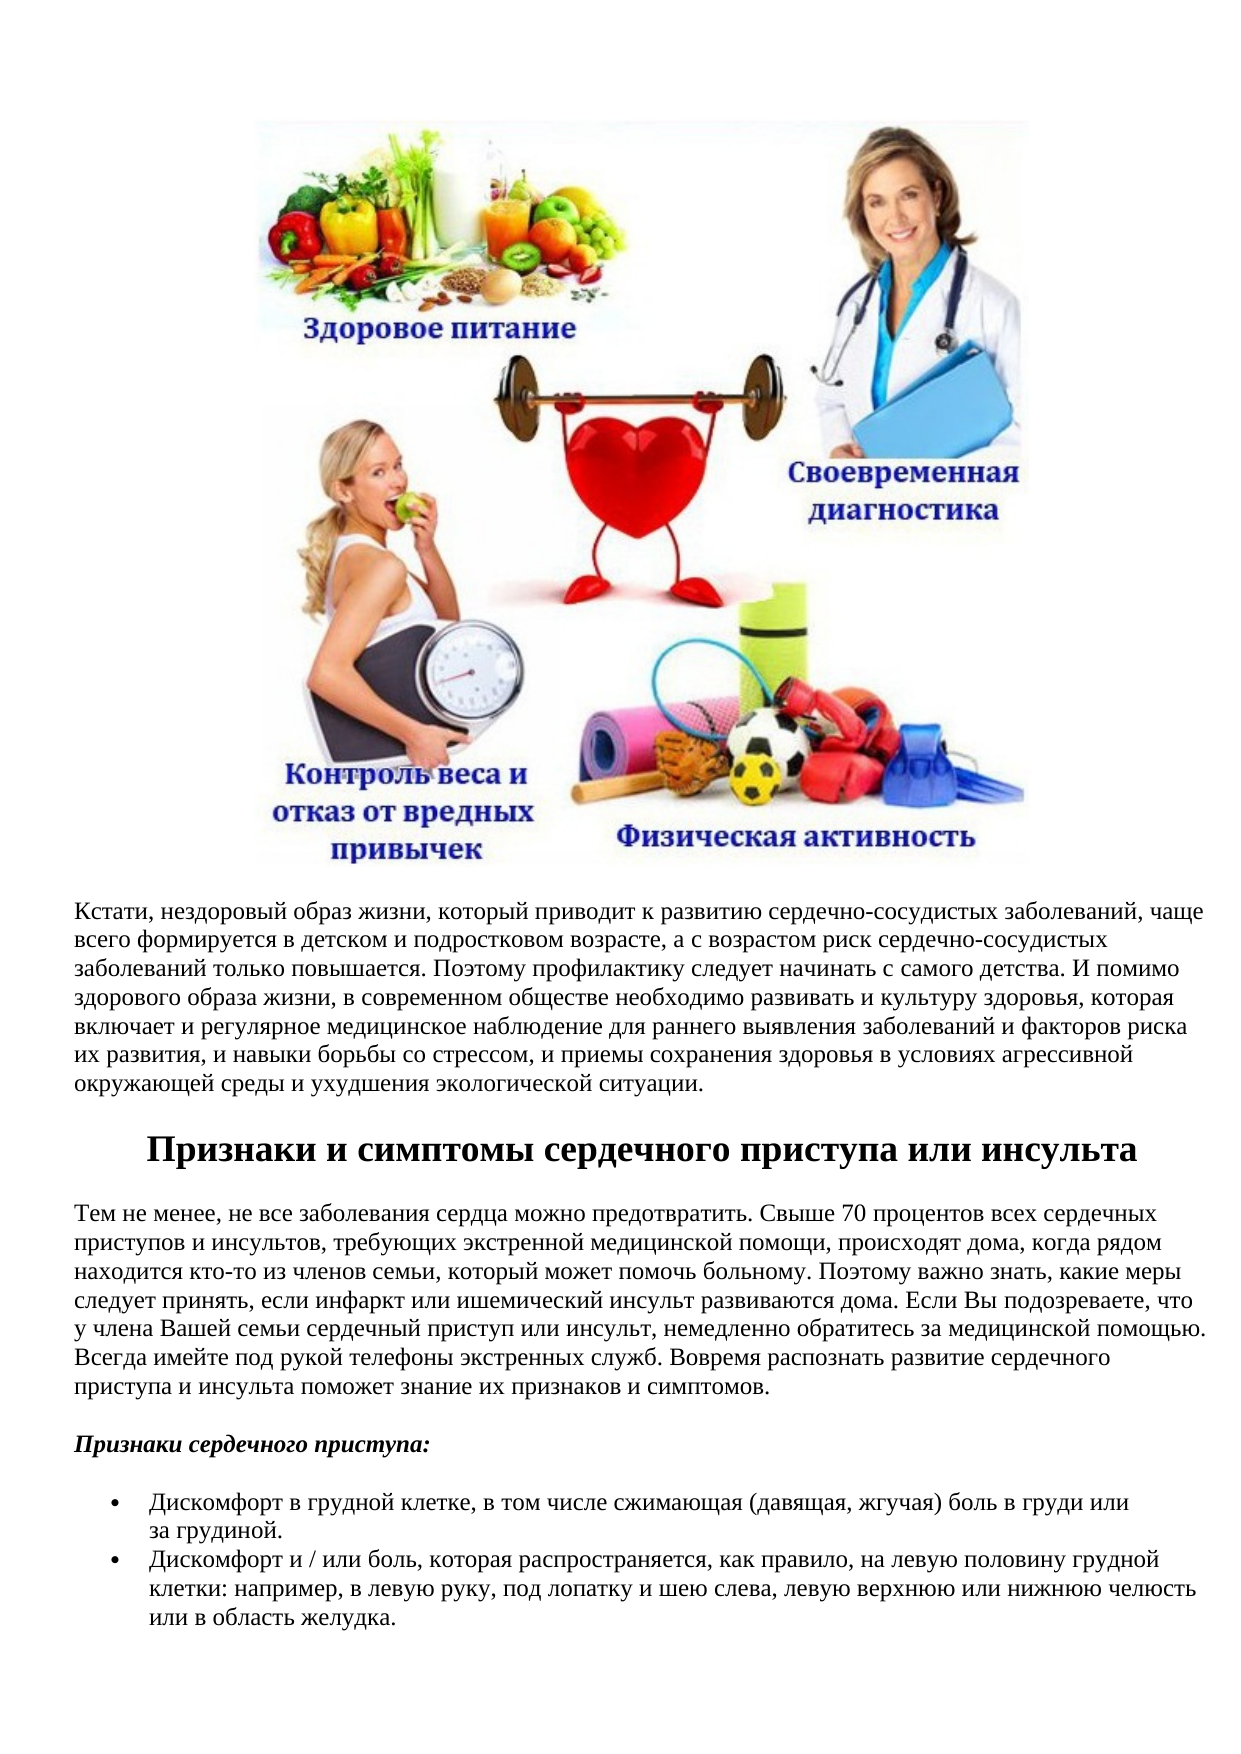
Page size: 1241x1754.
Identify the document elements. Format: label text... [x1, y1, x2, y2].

text Кстати, нездоровый образ жизни, который приводит к развитию сердечно-сосудистых заболеваний, чаще всего формируется в детском и подростковом возрасте, а с возрастом риск сердечно-сосудистых заболеваний только повышается. Поэтому профилактику следует начинать с самого детства. И помимо здорового образа жизни, в современном обществе необходимо развивать и культуру здоровья, которая включает и регулярное медицинское наблюдение для раннего выявления заболеваний и факторов риска их развития, и навыки борьбы со стрессом, и приемы сохранения здоровья в условиях агрессивной окружающей среды и ухудшения экологической ситуации. [74, 896, 1211, 1097]
list Дискомфорт в грудной клетке, в том числе сжимающая (давящая, жгучая) боль в груди или за грудиной. [111, 1487, 1211, 1544]
picture [253, 118, 1032, 867]
text Признаки сердечного приступа: [74, 1429, 1211, 1458]
text Тем не менее, не все заболевания сердца можно предотвратить. Свыше 70 процентов всех сердечных приступов и инсультов, требующих экстренной медицинской помощи, происходят дома, когда рядом находится кто-то из членов семьи, который может помочь больному. Поэтому важно знать, какие меры следует принять, если инфаркт или ишемический инсульт развиваются дома. Если Вы подозреваете, что у члена Вашей семьи сердечный приступ или инсульт, немедленно обратитесь за медицинской помощью. Всегда имейте под рукой телефоны экстренных служб. Вовремя распознать развитие сердечного приступа и инсульта поможет знание их признаков и симптомов. [74, 1198, 1211, 1400]
text Признаки и симптомы сердечного приступа или инсульта [74, 1126, 1211, 1169]
list Дискомфорт и / или боль, которая распространяется, как правило, на левую половину грудной клетки: например, в левую руку, под лопатку и шею слева, левую верхнюю или нижнюю челюсть или в область желудка. [111, 1544, 1211, 1631]
